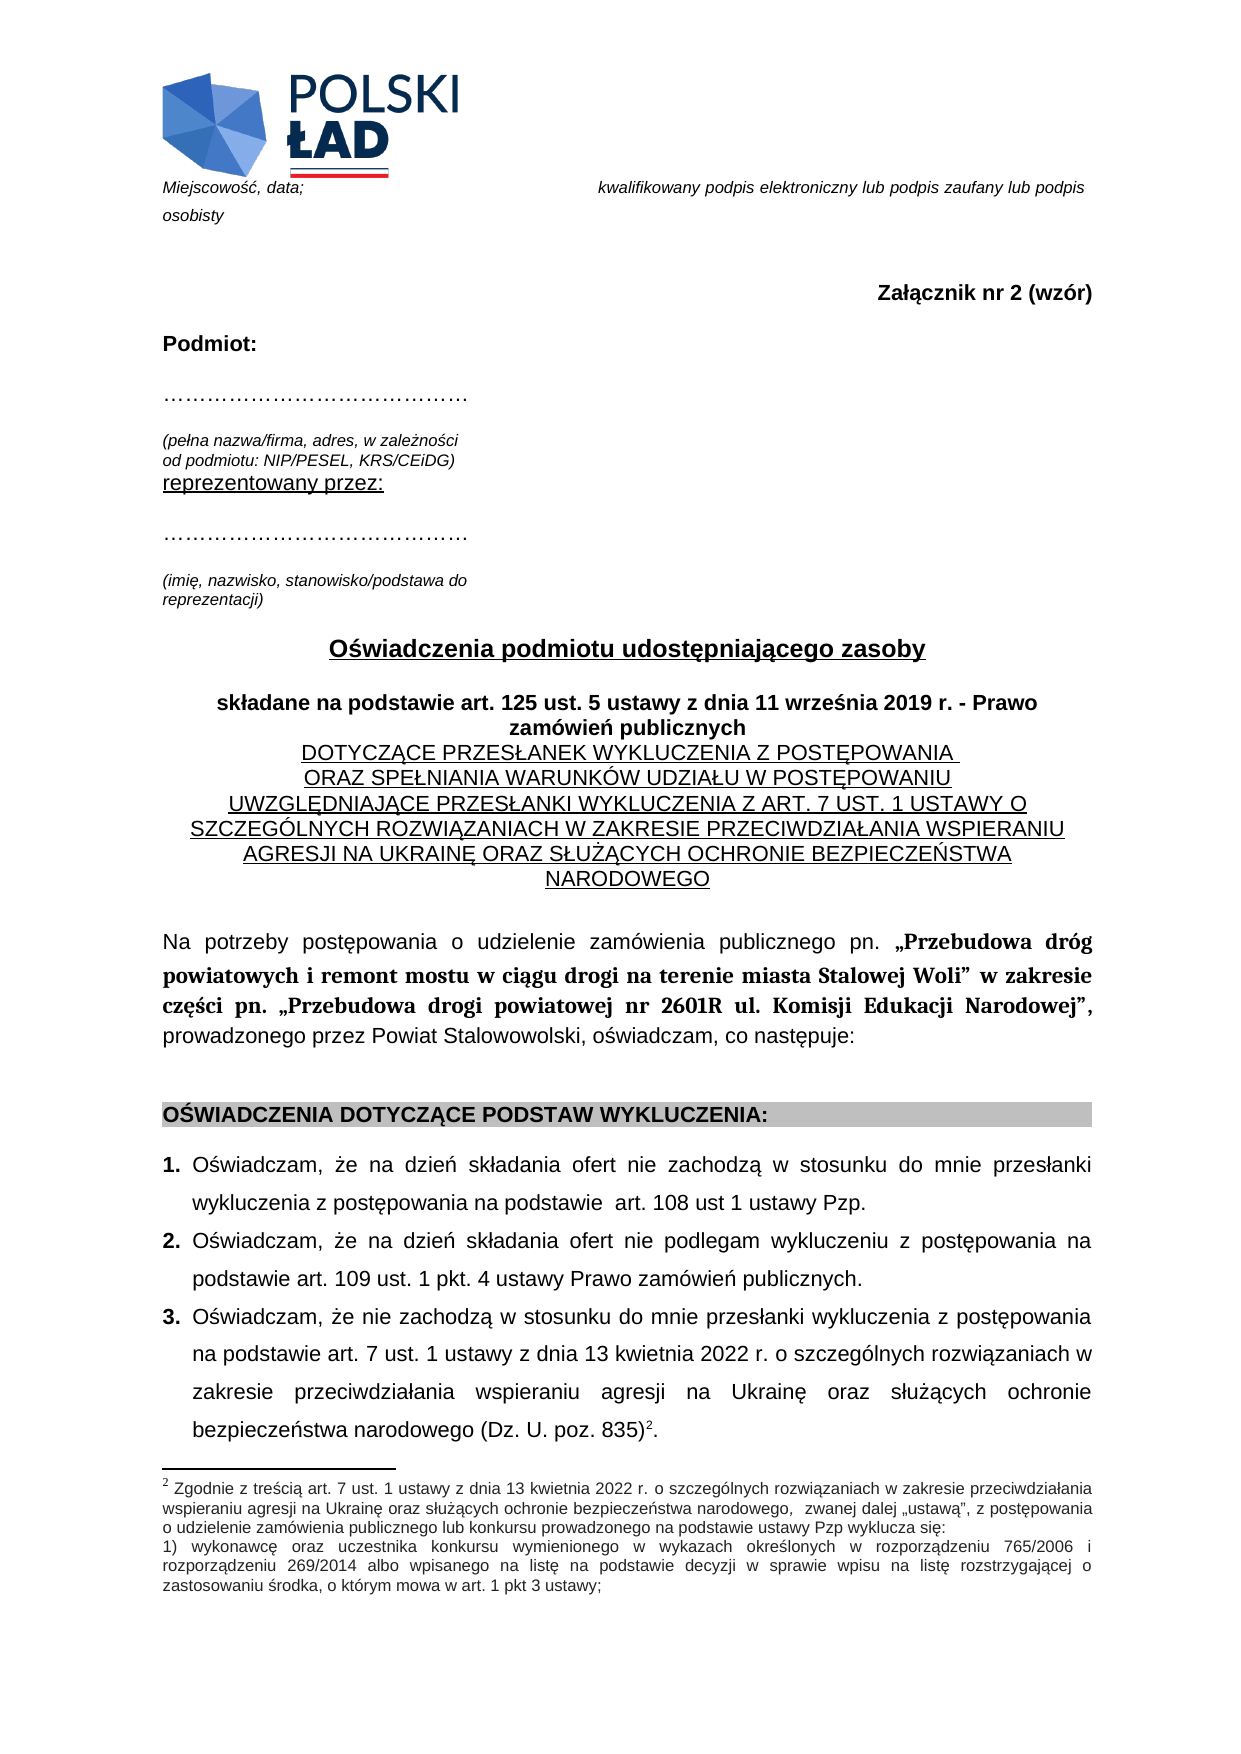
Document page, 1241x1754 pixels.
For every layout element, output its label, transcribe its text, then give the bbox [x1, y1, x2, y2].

list Oświadczam, że na dzień składania ofert nie podlegam wykluczeniu z postępowania na podstawie art. 109 ust. 1 pkt. 4 ustawy Prawo zamówień publicznych. [162, 1228, 1092, 1291]
text Załącznik nr 2 (wzór) [162, 280, 1092, 305]
text DOTYCZĄCE PRZESŁANEK WYKLUCZENIA Z POSTĘPOWANIA [162, 740, 1092, 765]
text składane na podstawie art. 125 ust. 5 ustawy z dnia 11 września 2019 r. - Prawo zamówień publicznych [162, 689, 1092, 740]
text Oświadczenia podmiotu udostępniającego zasoby [162, 634, 1092, 663]
text Podmiot: [162, 330, 1092, 356]
text reprezentowany przez: [162, 469, 1092, 495]
text ORAZ SPEŁNIANIA WARUNKÓW UDZIAŁU W POSTĘPOWANIU [162, 765, 1092, 790]
text Miejscowość, data; kwalifikowany podpis elektroniczny lub podpis zaufany lub podpis osobisty [162, 177, 1092, 225]
list Oświadczam, że nie zachodzą w stosunku do mnie przesłanki wykluczenia z postępowania na podstawie art. 7 ust. 1 ustawy z dnia 13 kwietnia 2022 r. o szczególnych rozwiązaniach w zakresie przeciwdziałania wspieraniu agresji na Ukrainę oraz służących ochronie bezpieczeństwa narodowego (Dz. U. poz. 835). [162, 1303, 1092, 1442]
text …………………………………… [162, 381, 472, 406]
picture [162, 73, 458, 178]
text Na potrzeby postępowania o udzielenie zamówienia publicznego pn. „Przebudowa dróg powiatowych i remont mostu w ciągu drogi na terenie miasta Stalowej Woli” w zakresie części pn. „Przebudowa drogi powiatowej nr 2601R ul. Komisji Edukacji Narodowej”, prowadzonego przez Powiat Stalowowolski, oświadczam, co następuje: [162, 929, 1092, 1048]
text UWZGLĘDNIAJĄCE PRZESŁANKI WYKLUCZENIA Z ART. 7 UST. 1 USTAWY o szczególnych rozwiązaniach w zakresie przeciwdziałania wspieraniu agresji na Ukrainę oraz służących ochronie bezpieczeństwa narodowego [162, 790, 1092, 891]
text …………………………………… [162, 520, 472, 545]
list Oświadczam, że na dzień składania ofert nie zachodzą w stosunku do mnie przesłanki wykluczenia z postępowania na podstawie art. 108 ust 1 ustawy Pzp. [162, 1152, 1092, 1215]
text (imię, nazwisko, stanowisko/podstawa do reprezentacji) [162, 570, 472, 609]
text OŚWIADCZENIA DOTYCZĄCE PODSTAW WYKLUCZENIA: [162, 1102, 1092, 1127]
text (pełna nazwa/firma, adres, w zależności od podmiotu: NIP/PESEL, KRS/CEiDG) [162, 431, 472, 469]
